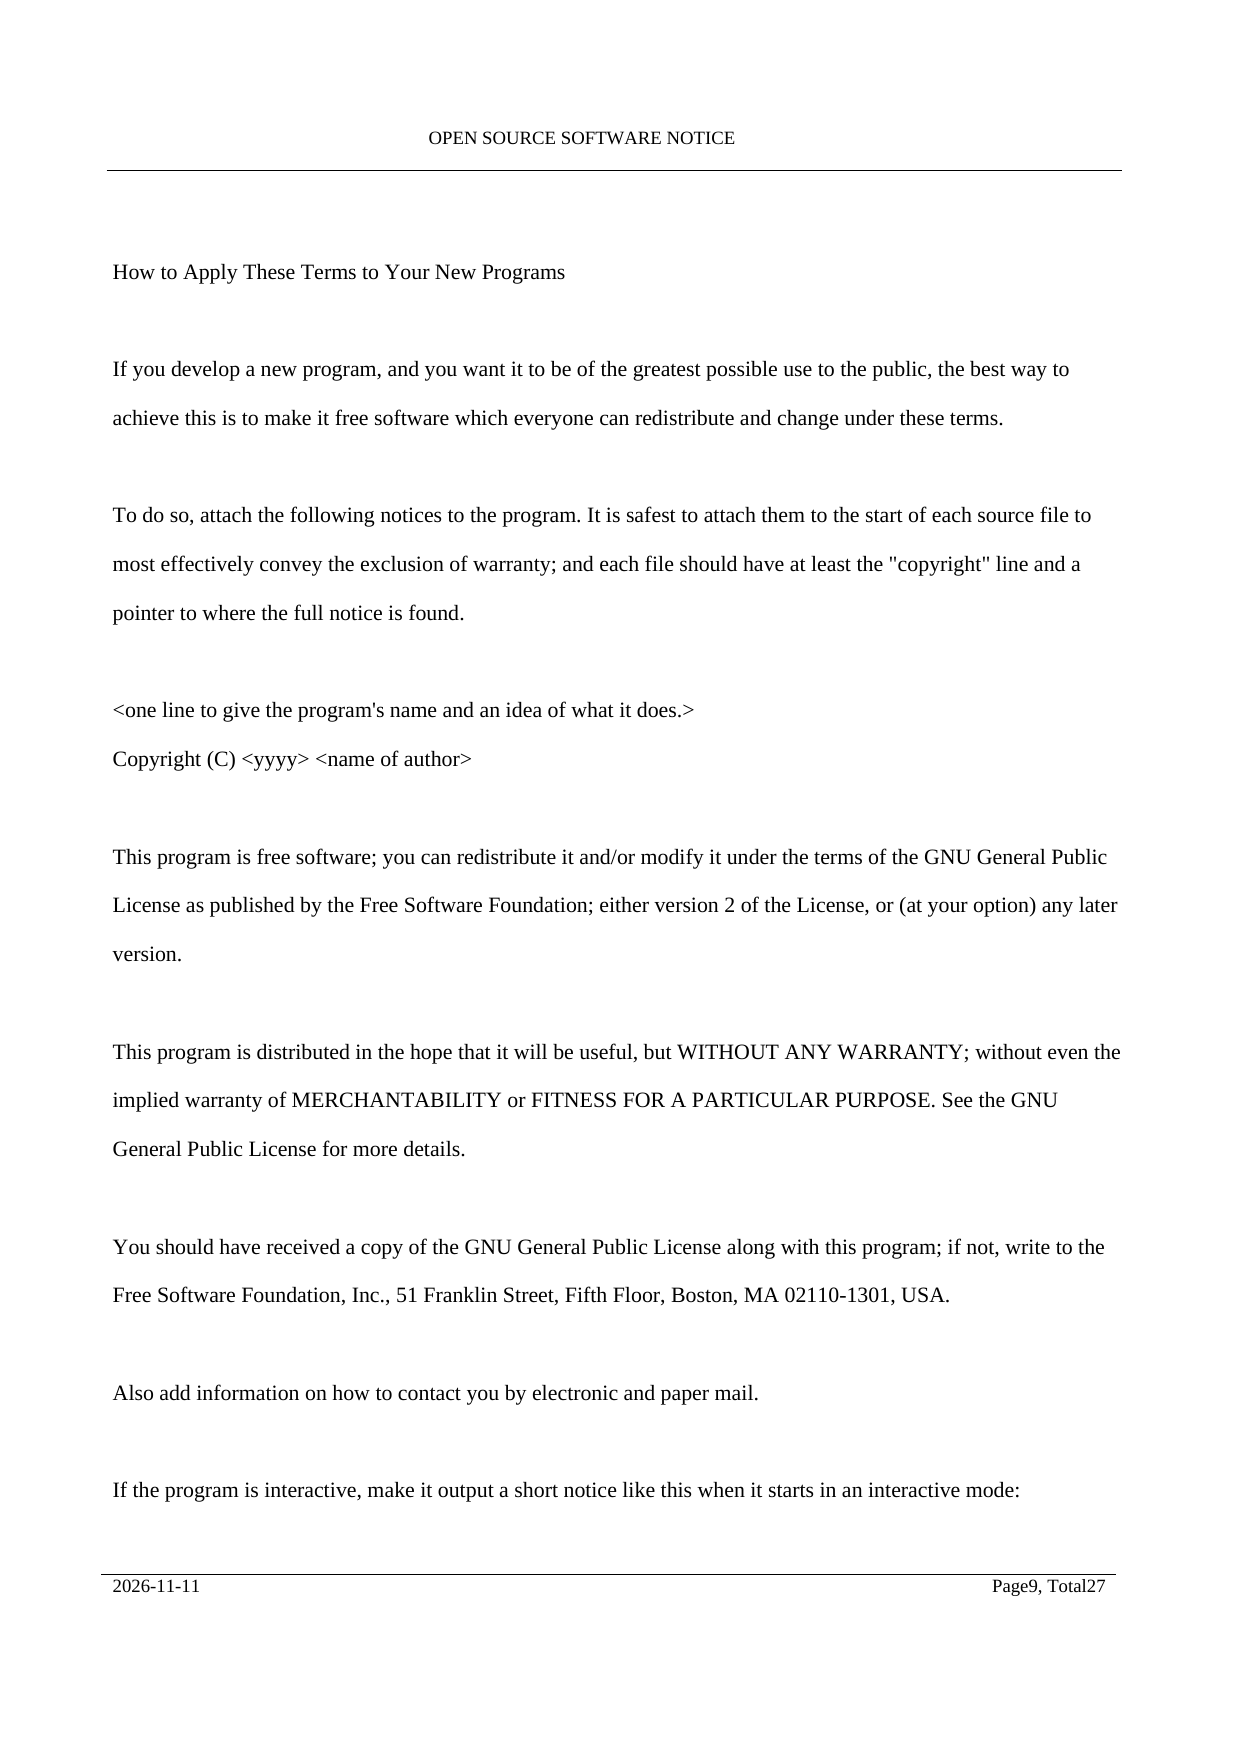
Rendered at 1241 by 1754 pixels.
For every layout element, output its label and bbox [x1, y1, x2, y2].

text [112, 206, 1128, 1506]
